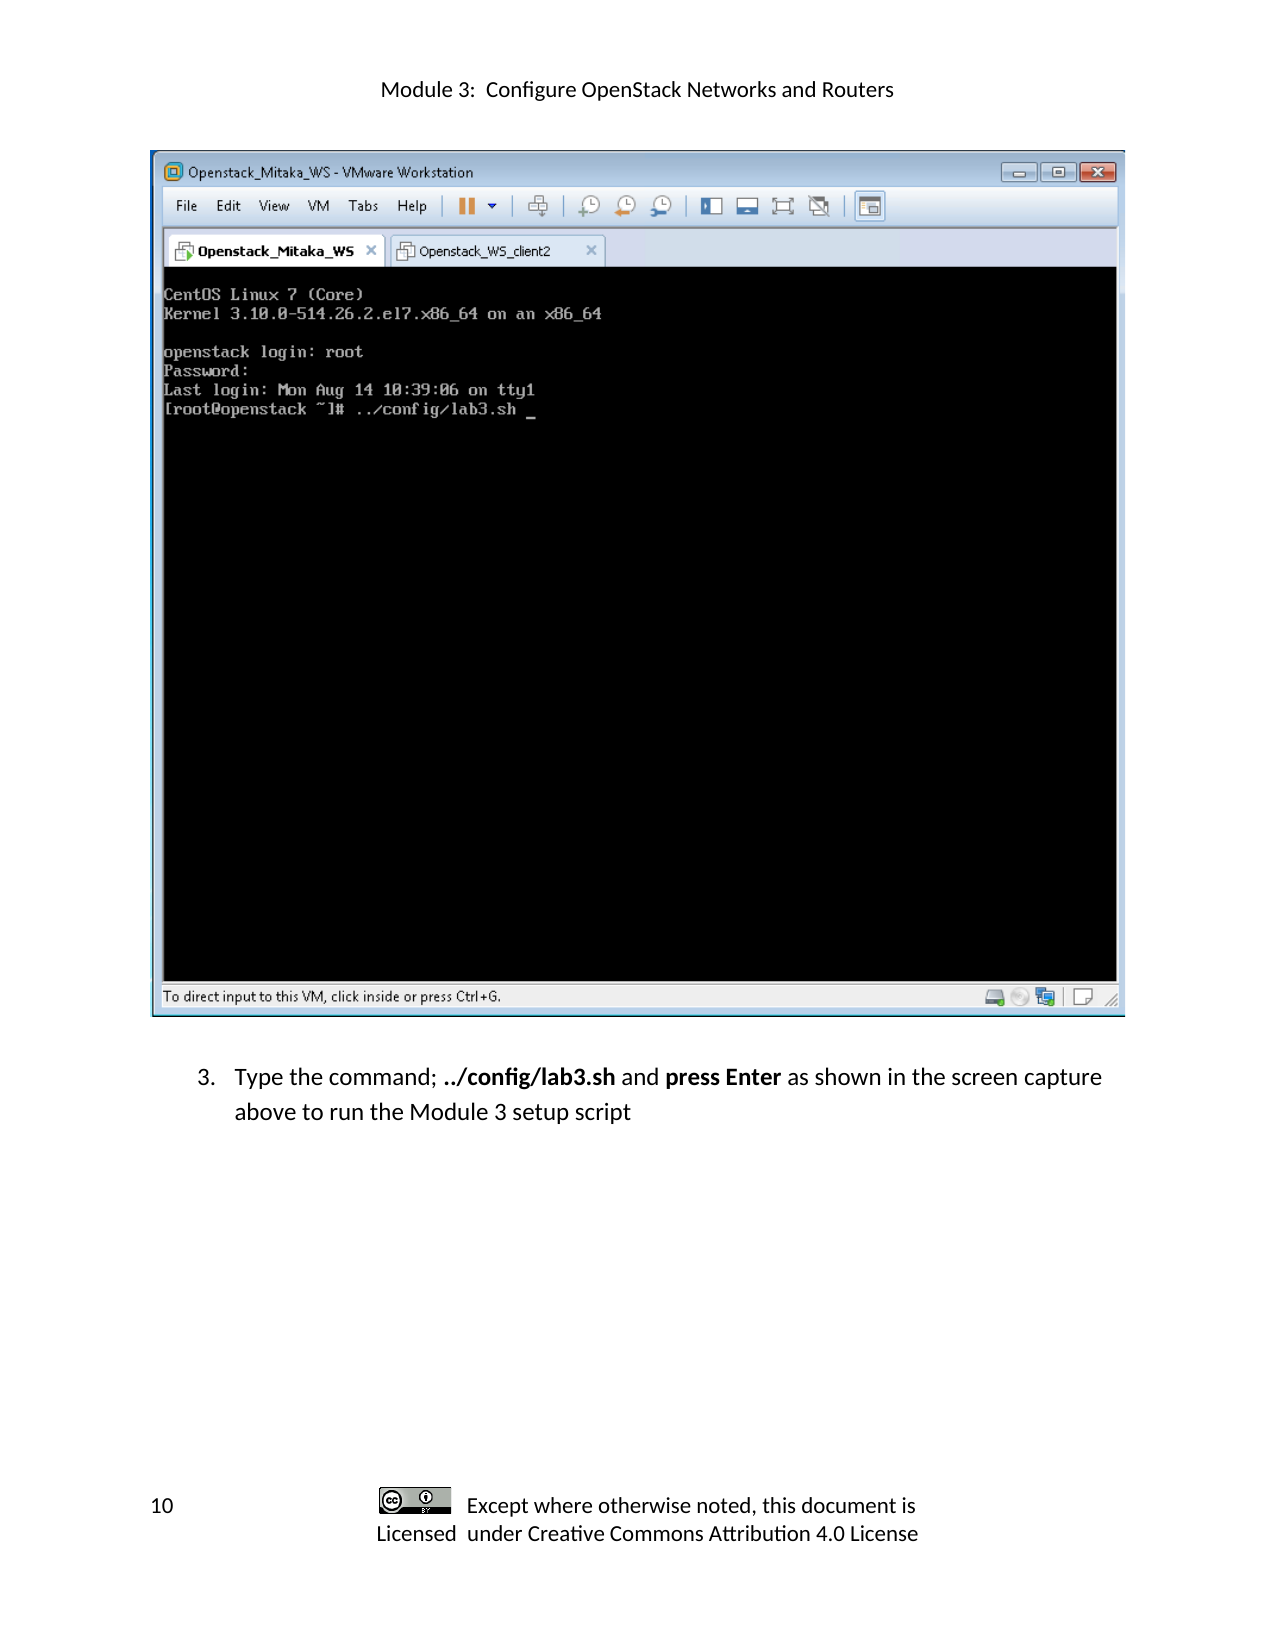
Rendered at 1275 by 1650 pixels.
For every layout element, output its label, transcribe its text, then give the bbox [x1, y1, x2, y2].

list Type the command; ../config/lab3.sh and press Enter as shown in the screen capture above to run the Module 3 setup script [197, 1061, 1125, 1126]
picture [150, 150, 1125, 1017]
picture [379, 1487, 452, 1514]
